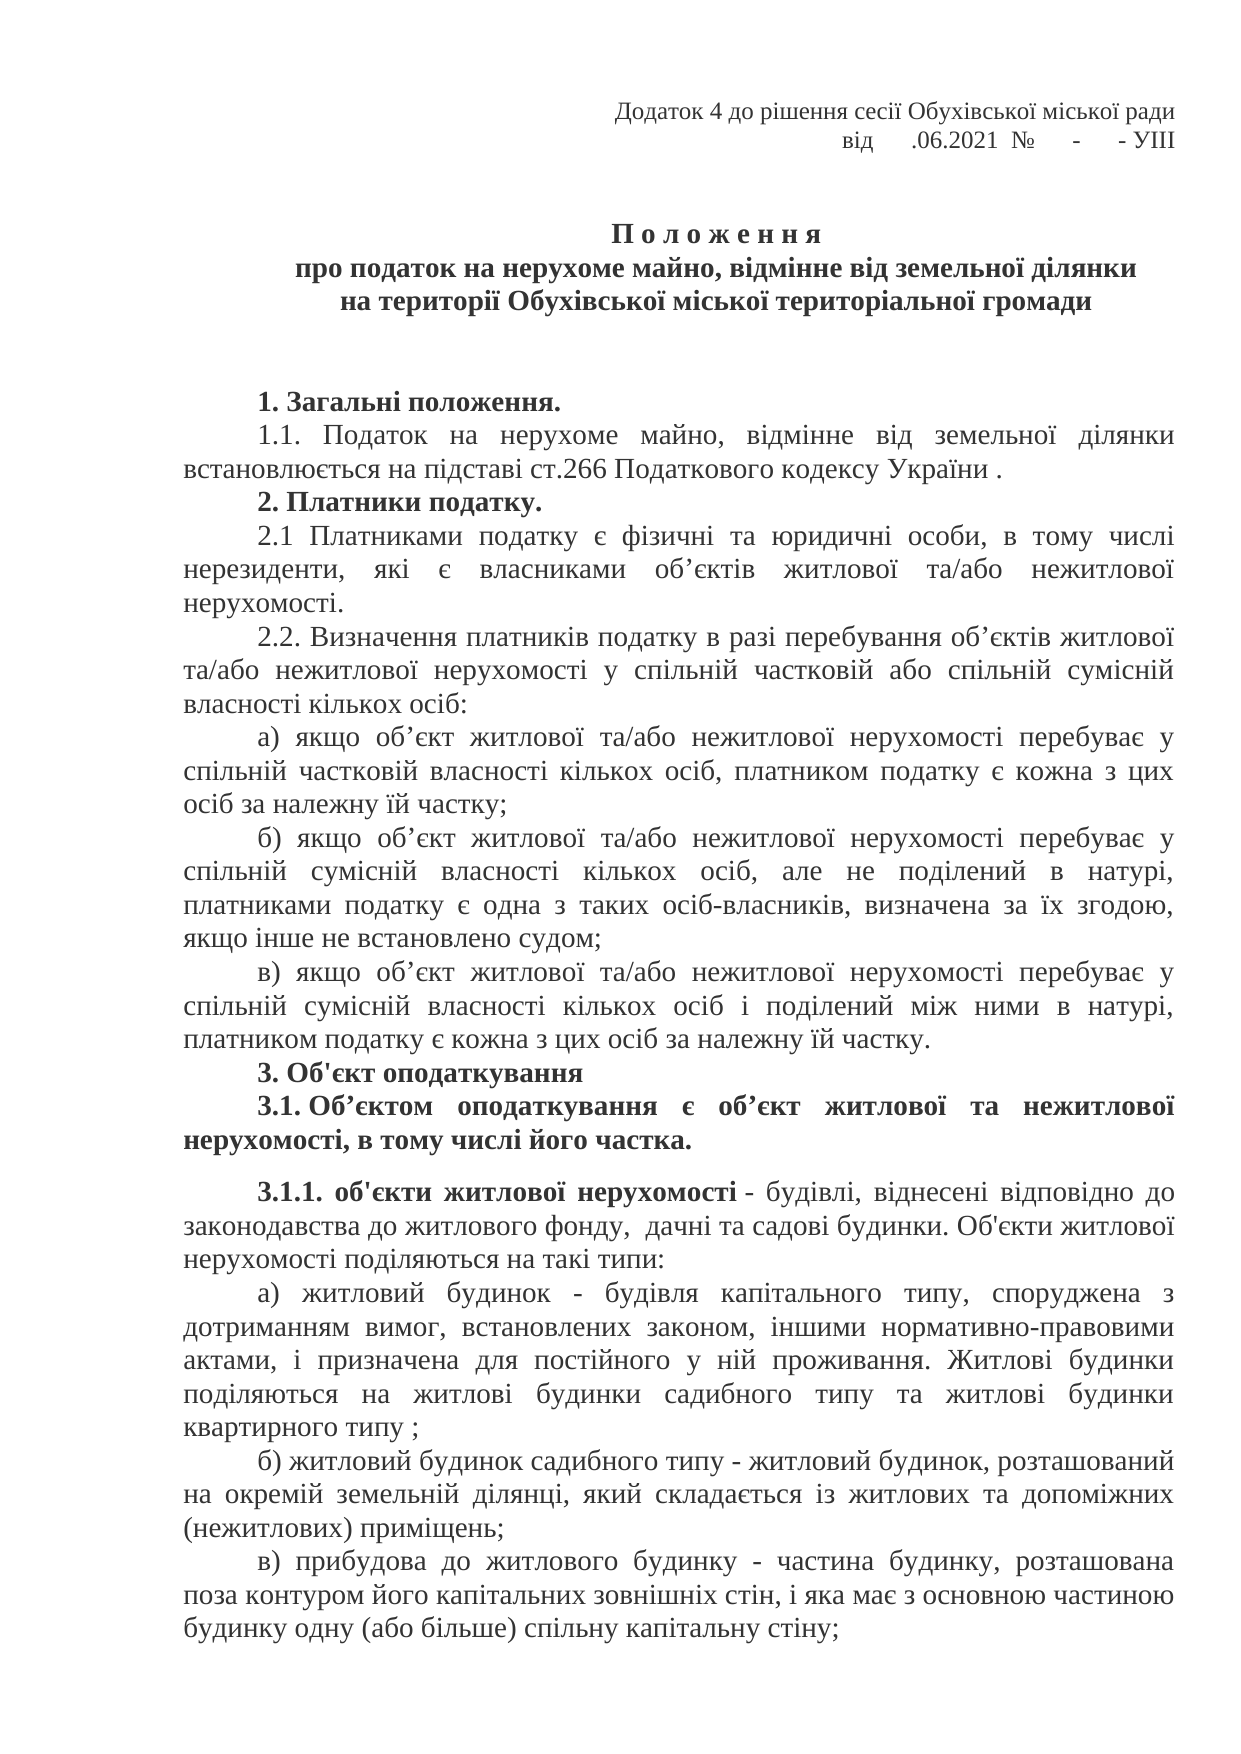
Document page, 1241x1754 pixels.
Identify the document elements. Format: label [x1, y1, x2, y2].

table_header [175, 89, 1183, 1652]
